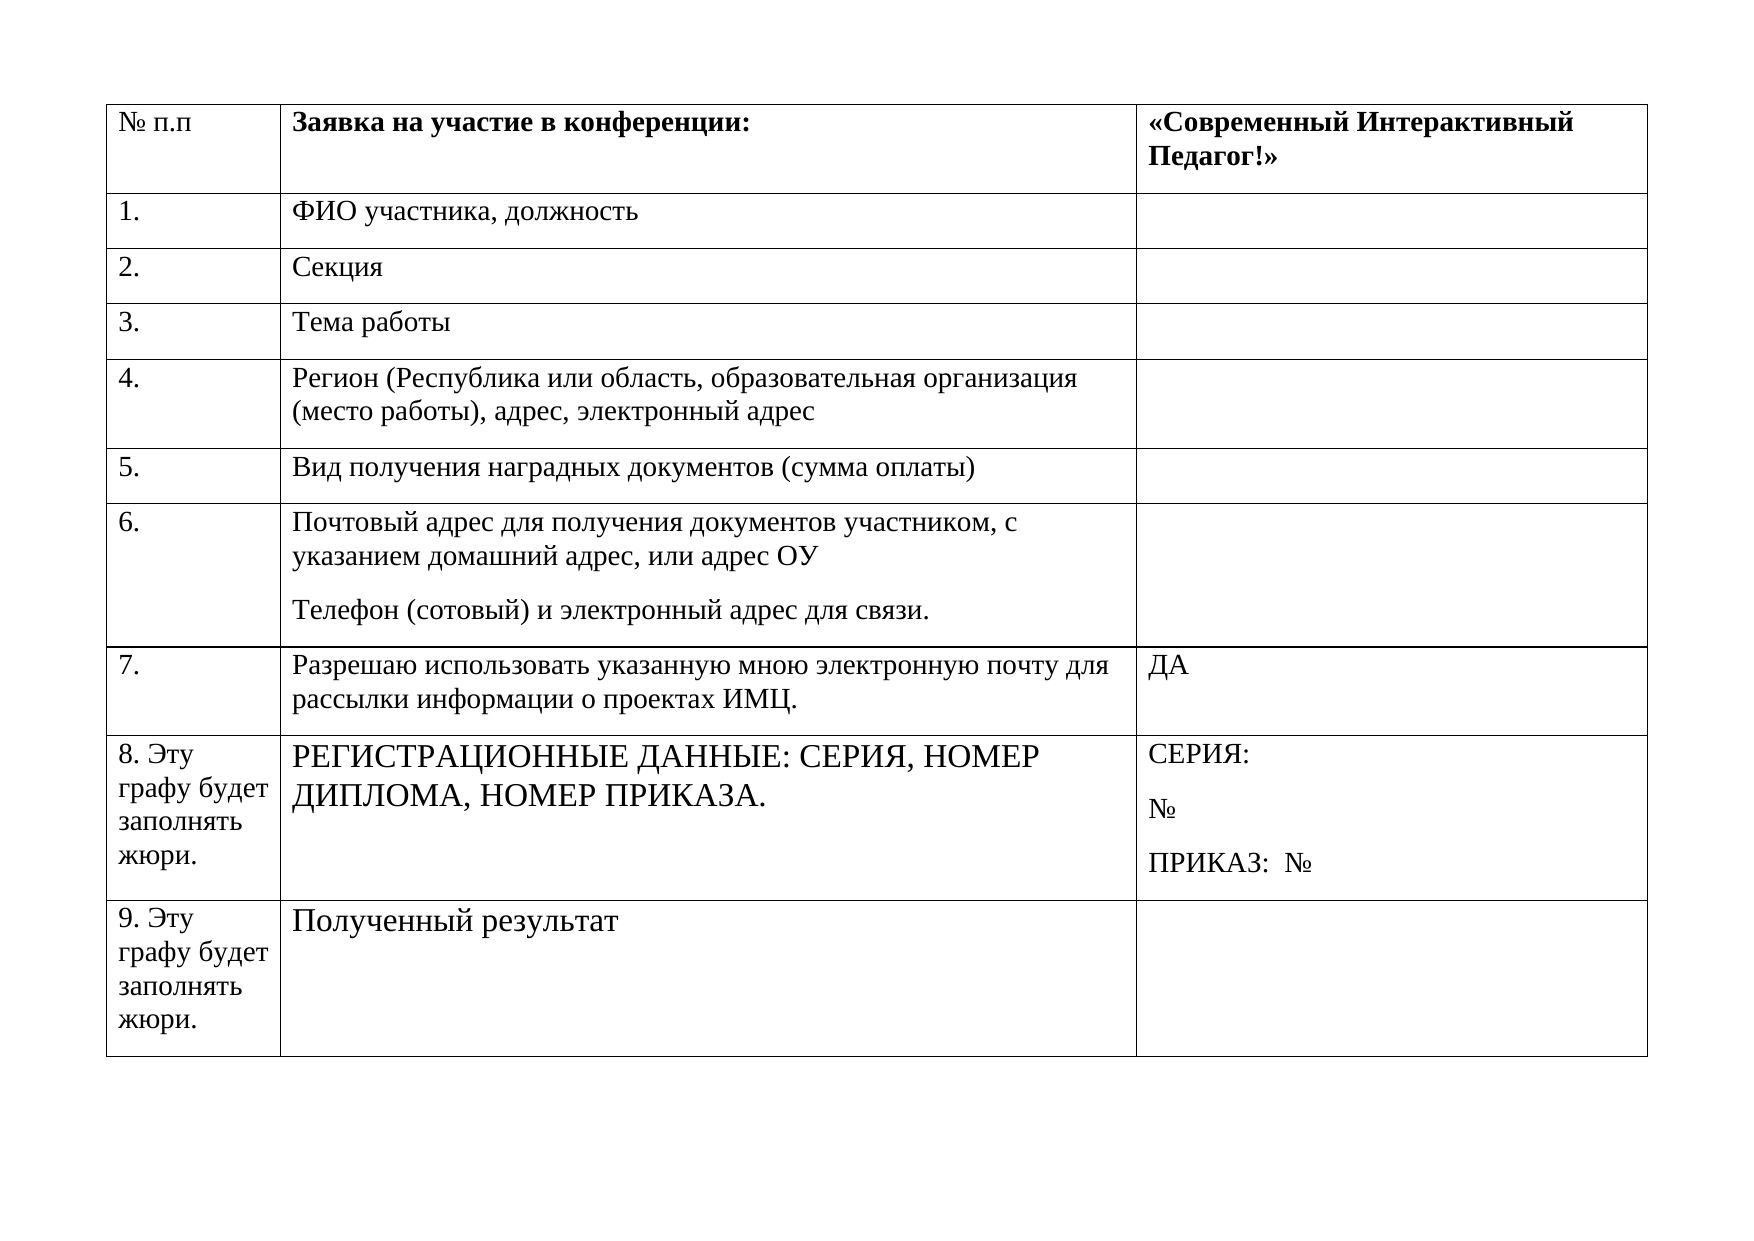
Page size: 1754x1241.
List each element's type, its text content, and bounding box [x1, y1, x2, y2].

table_cell 4. [107, 360, 280, 448]
table_cell [1137, 449, 1647, 503]
table_cell [1137, 249, 1647, 303]
table_cell Регион (Республика или область, образовательная организация (место работы), адрес, электронный адрес [281, 360, 1136, 448]
table_cell ФИО участника, должность [281, 194, 1136, 248]
table_cell Секция [281, 249, 1136, 303]
table_cell Почтовый адрес для получения документов участником, с указанием домашний адрес, или адрес ОУ Телефон (сотовый) и электронный адрес для связи. [281, 504, 1136, 646]
table_cell Полученный результат [281, 901, 1136, 1056]
table_cell ДА [1137, 648, 1647, 735]
table_cell Разрешаю использовать указанную мною электронную почту для рассылки информации о проектах ИМЦ. [281, 648, 1136, 735]
table_cell [1137, 194, 1647, 248]
table_cell 3. [107, 304, 280, 359]
table_cell 1. [107, 194, 280, 248]
table_cell Вид получения наградных документов (сумма оплаты) [281, 449, 1136, 503]
table_cell 6. [107, 504, 280, 646]
table_cell 2. [107, 249, 280, 303]
table_header № п.п [107, 105, 280, 192]
table_cell РЕГИСТРАЦИОННЫЕ ДАННЫЕ: СЕРИЯ, НОМЕР ДИПЛОМА, НОМЕР ПРИКАЗА. [281, 736, 1136, 899]
table_cell Тема работы [281, 304, 1136, 359]
table_cell 9. Эту графу будет заполнять жюри. [107, 901, 280, 1056]
table_cell 5. [107, 449, 280, 503]
table_cell [1137, 360, 1647, 448]
table_cell СЕРИЯ: № ПРИКАЗ: № [1137, 736, 1647, 899]
table_cell [1137, 504, 1647, 646]
table_header Заявка на участие в конференции: [281, 105, 1136, 192]
table_header «Современный Интерактивный Педагог!» [1137, 105, 1647, 192]
table_cell [1137, 304, 1647, 359]
table_cell 8. Эту графу будет заполнять жюри. [107, 736, 280, 899]
table_cell 7. [107, 648, 280, 735]
table_cell [1137, 901, 1647, 1056]
